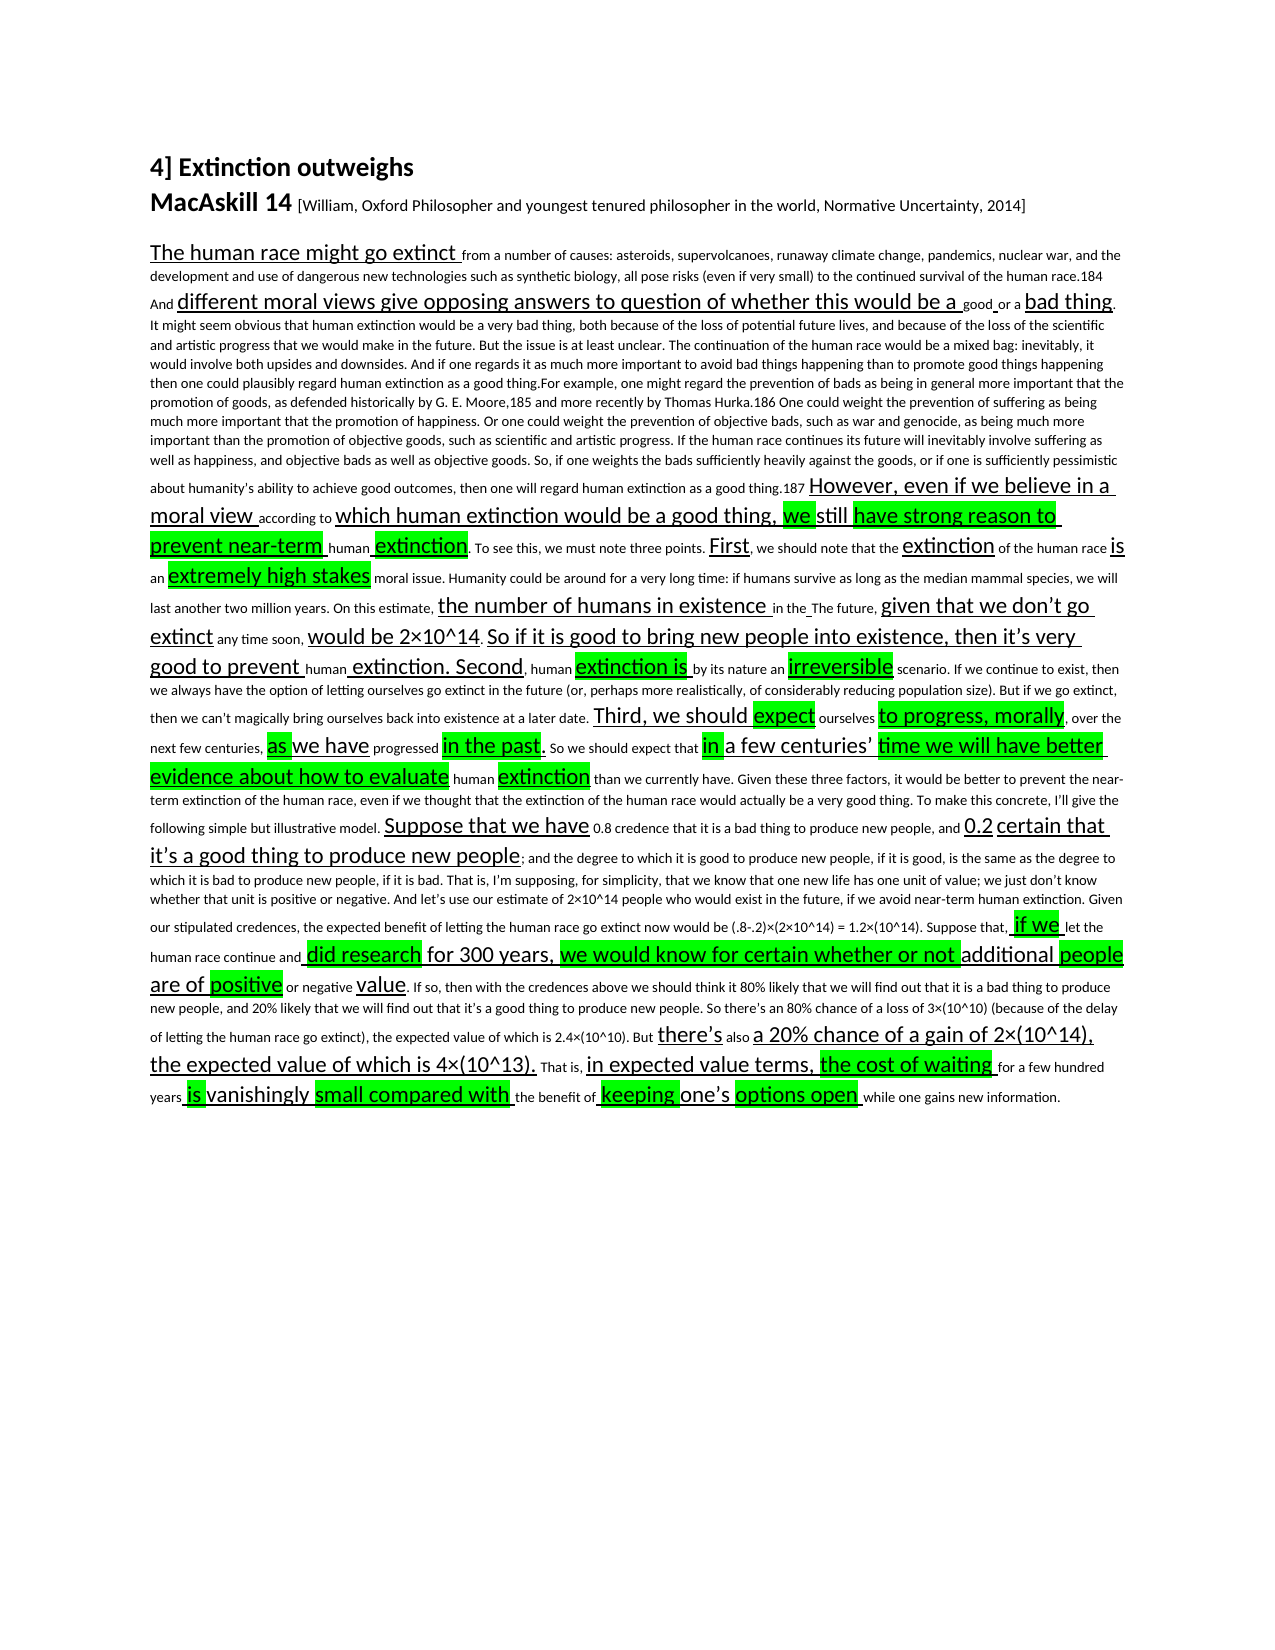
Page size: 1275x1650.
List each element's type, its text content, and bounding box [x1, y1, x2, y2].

text MacAskill 14 [William, Oxford Philosopher and youngest tenured philosopher in the world, Normative Uncertainty, 2014] [150, 186, 1125, 219]
subtitle 4] Extinction outweighs [150, 150, 1125, 183]
text The human race might go extinct from a number of causes: asteroids, supervolcanoes, runaway climate change, pandemics, nuclear war, and the development and use of dangerous new technologies such as synthetic biology, all pose risks (even if very small) to the continued survival of the human race.184 And different moral views give opposing answers to question of whether this would be a good or a bad thing. It might seem obvious that human extinction would be a very bad thing, both because of the loss of potential future lives, and because of the loss of the scientific and artistic progress that we would make in the future. But the issue is at least unclear. The continuation of the human race would be a mixed bag: inevitably, it would involve both upsides and downsides. And if one regards it as much more important to avoid bad things happening than to promote good things happening then one could plausibly regard human extinction as a good thing.For example, one might regard the prevention of bads as being in general more important that the promotion of goods, as defended historically by G. E. Moore,185 and more recently by Thomas Hurka.186 One could weight the prevention of suffering as being much more important that the promotion of happiness. Or one could weight the prevention of objective bads, such as war and genocide, as being much more important than the promotion of objective goods, such as scientific and artistic progress. If the human race continues its future will inevitably involve suffering as well as happiness, and objective bads as well as objective goods. So, if one weights the bads sufficiently heavily against the goods, or if one is sufficiently pessimistic about humanity’s ability to achieve good outcomes, then one will regard human extinction as a good thing.187 However, even if we believe in a moral view according to which human extinction would be a good thing, we still have strong reason to prevent near-term human extinction. To see this, we must note three points. First, we should note that the extinction of the human race is an extremely high stakes moral issue. Humanity could be around for a very long time: if humans survive as long as the median mammal species, we will last another two million years. On this estimate, the number of humans in existence in the The future, given that we don’t go extinct any time soon, would be 2×10^14. So if it is good to bring new people into existence, then it’s very good to prevent human extinction. Second, human extinction is by its nature an irreversible scenario. If we continue to exist, then we always have the option of letting ourselves go extinct in the future (or, perhaps more realistically, of considerably reducing population size). But if we go extinct, then we can’t magically bring ourselves back into existence at a later date. Third, we should expect ourselves to progress, morally, over the next few centuries, as we have progressed in the past. So we should expect that in a few centuries’ time we will have better evidence about how to evaluate human extinction than we currently have. Given these three factors, it would be better to prevent the near-term extinction of the human race, even if we thought that the extinction of the human race would actually be a very good thing. To make this concrete, I’ll give the following simple but illustrative model. Suppose that we have 0.8 credence that it is a bad thing to produce new people, and 0.2 certain that it’s a good thing to produce new people; and the degree to which it is good to produce new people, if it is good, is the same as the degree to which it is bad to produce new people, if it is bad. That is, I’m supposing, for simplicity, that we know that one new life has one unit of value; we just don’t know whether that unit is positive or negative. And let’s use our estimate of 2×10^14 people who would exist in the future, if we avoid near-term human extinction. Given our stipulated credences, the expected benefit of letting the human race go extinct now would be (.8-.2)×(2×10^14) = 1.2×(10^14). Suppose that, if we let the human race continue and did research for 300 years, we would know for certain whether or not additional people are of positive or negative value. If so, then with the credences above we should think it 80% likely that we will find out that it is a bad thing to produce new people, and 20% likely that we will find out that it’s a good thing to produce new people. So there’s an 80% chance of a loss of 3×(10^10) (because of the delay of letting the human race go extinct), the expected value of which is 2.4×(10^10). But there’s also a 20% chance of a gain of 2×(10^14), the expected value of which is 4×(10^13). That is, in expected value terms, the cost of waiting for a few hundred years is vanishingly small compared with the benefit of keeping one’s options open while one gains new information. [150, 238, 1125, 1108]
